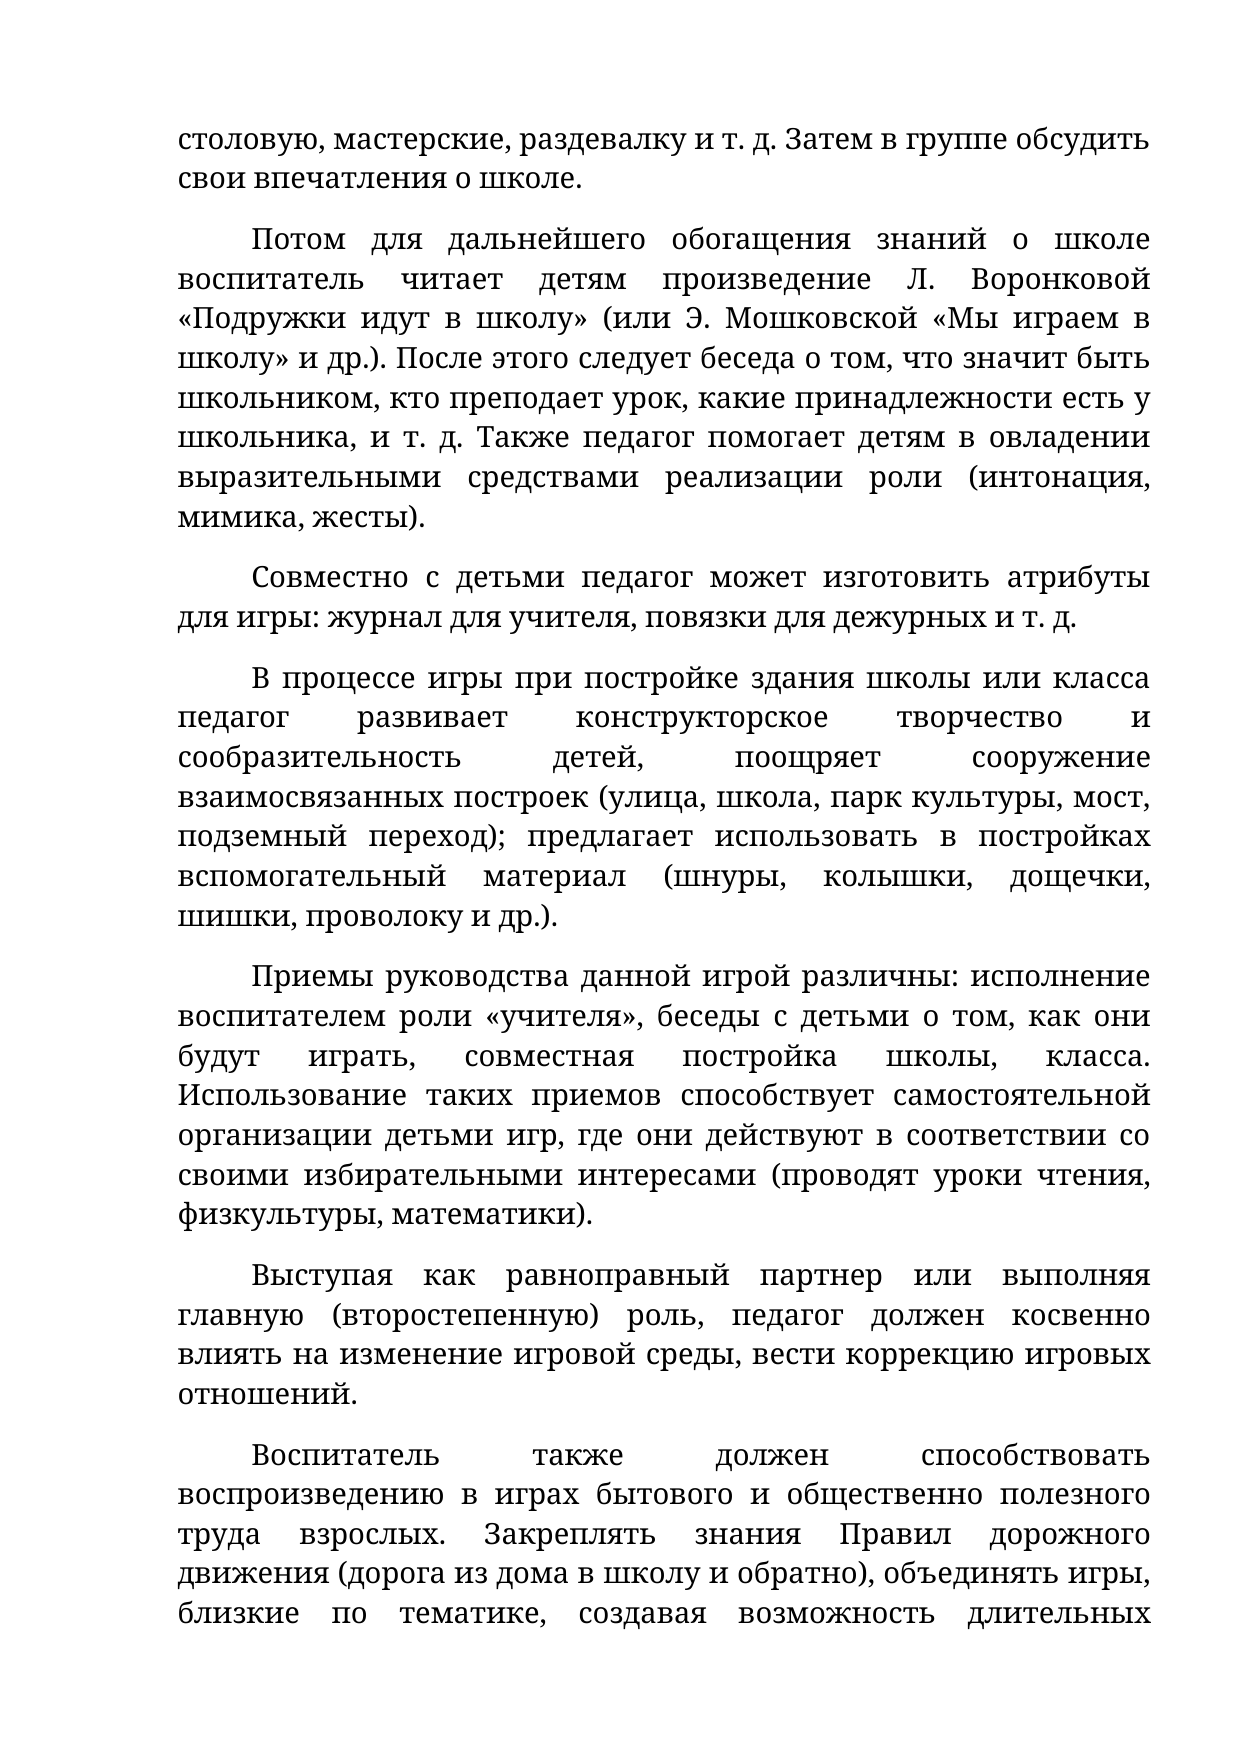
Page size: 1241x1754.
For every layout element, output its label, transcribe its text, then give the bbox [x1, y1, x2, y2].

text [177, 118, 1152, 197]
text Выступая как равноправный партнер или выполняя главную (второстепенную) роль, педагог должен косвенно влиять на изменение игровой среды, вести коррекцию игровых отношений. [177, 1254, 1152, 1413]
text В процессе игры при постройке здания школы или класса педагог развивает конструкторское творчество и сообразительность детей, поощряет сооружение взаимосвязанных построек (улица, школа, парк культуры, мост, подземный переход); предлагает использовать в постройках вспомогательный материал (шнуры, колышки, дощечки, шишки, проволоку и др.). [177, 657, 1152, 935]
text Потом для дальнейшего обогащения знаний о школе воспитатель читает детям произведение Л. Воронковой «Подружки идут в школу» (или Э. Мошковской «Мы играем в школу» и др.). После этого следует беседа о том, что значит быть школьником, кто преподает урок, какие принадлежности есть у школьника, и т. д. Также педагог помогает детям в овладении выразительными средствами реализации роли (интонация, мимика, жесты). [177, 218, 1152, 536]
text Приемы руководства данной игрой различны: исполнение воспитателем роли «учителя», беседы с детьми о том, как они будут играть, совместная постройка школы, класса. Использование таких приемов способствует самостоятельной организации детьми игр, где они действуют в соответствии со своими избирательными интересами (проводят уроки чтения, физкультуры, математики). [177, 956, 1152, 1233]
text Совместно с детьми педагог может изготовить атрибуты для игры: журнал для учителя, повязки для дежурных и т. д. [177, 557, 1152, 636]
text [177, 1434, 1152, 1632]
